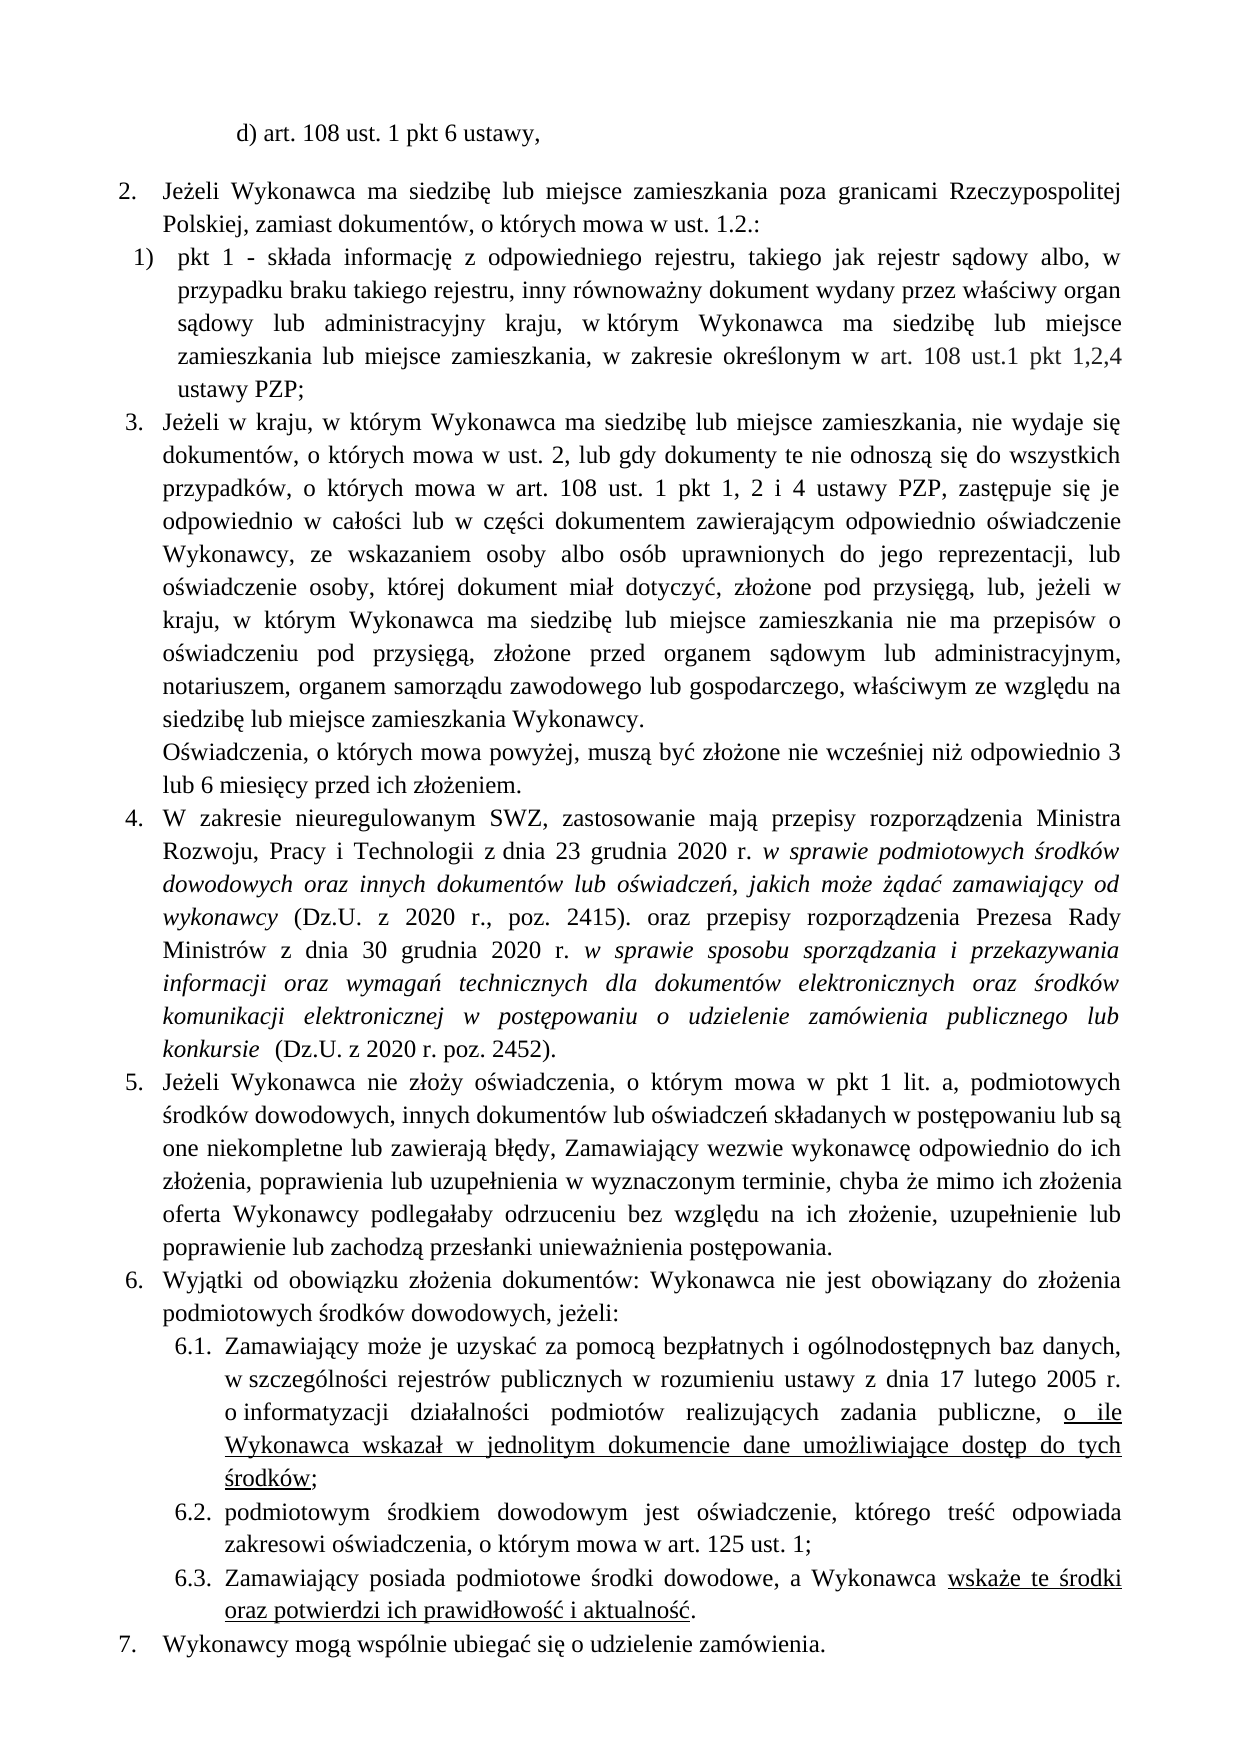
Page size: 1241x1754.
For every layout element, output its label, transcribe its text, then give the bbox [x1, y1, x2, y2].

list Jeżeli w kraju, w którym Wykonawca ma siedzibę lub miejsce zamieszkania, nie wydaje się dokumentów, o których mowa w ust. 2, lub gdy dokumenty te nie odnoszą się do wszystkich przypadków, o których mowa w art. 108 ust. 1 pkt 1, 2 i 4 ustawy PZP, zastępuje się je odpowiednio w całości lub w części dokumentem zawierającym odpowiednio oświadczenie Wykonawcy, ze wskazaniem osoby albo osób uprawnionych do jego reprezentacji, lub oświadczenie osoby, której dokument miał dotyczyć, złożone pod przysięgą, lub, jeżeli w kraju, w którym Wykonawca ma siedzibę lub miejsce zamieszkania nie ma przepisów o oświadczeniu pod przysięgą, złożone przed organem sądowym lub administracyjnym, notariuszem, organem samorządu zawodowego lub gospodarczego, właściwym ze względu na siedzibę lub miejsce zamieszkania Wykonawcy. [125, 407, 1122, 733]
list Zamawiający może je uzyskać za pomocą bezpłatnych i ogólnodostępnych baz danych, w szczególności rejestrów publicznych w rozumieniu ustawy z dnia 17 lutego 2005 r. o informatyzacji działalności podmiotów realizujących zadania publiczne, o ile Wykonawca wskazał w jednolitym dokumencie dane umożliwiające dostęp do tych środków; [174, 1331, 1122, 1492]
list Zamawiający posiada podmiotowe środki dowodowe, a Wykonawca wskaże te środki oraz potwierdzi ich prawidłowość i aktualność. [174, 1563, 1122, 1624]
list Wyjątki od obowiązku złożenia dokumentów: Wykonawca nie jest obowiązany do złożenia podmiotowych środków dowodowych, jeżeli: [125, 1265, 1122, 1327]
list podmiotowym środkiem dowodowym jest oświadczenie, którego treść odpowiada zakresowi oświadczenia, o którym mowa w art. 125 ust. 1; [174, 1497, 1122, 1558]
list Oświadczenia, o których mowa powyżej, muszą być złożone nie wcześniej niż odpowiednio 3 lub 6 miesięcy przed ich złożeniem. [162, 737, 1122, 799]
list pkt 1 - składa informację z odpowiedniego rejestru, takiego jak rejestr sądowy albo, w przypadku braku takiego rejestru, inny równoważny dokument wydany przez właściwy organ sądowy lub administracyjny kraju, w którym Wykonawca ma siedzibę lub miejsce zamieszkania lub miejsce zamieszkania, w zakresie określonym w art. 108 ust.1 pkt 1,2,4 ustawy PZP; [133, 242, 1122, 403]
text d) art. 108 ust. 1 pkt 6 ustawy, [236, 118, 1122, 147]
list Jeżeli Wykonawca ma siedzibę lub miejsce zamieszkania poza granicami Rzeczypospolitej Polskiej, zamiast dokumentów, o których mowa w ust. 1.2.: [118, 176, 1122, 237]
list W zakresie nieuregulowanym SWZ, zastosowanie mają przepisy rozporządzenia Ministra Rozwoju, Pracy i Technologii z dnia 23 grudnia 2020 r. w sprawie podmiotowych środków dowodowych oraz innych dokumentów lub oświadczeń, jakich może żądać zamawiający od wykonawcy (Dz.U. z 2020 r., poz. 2415). oraz przepisy rozporządzenia Prezesa Rady Ministrów z dnia 30 grudnia 2020 r. w sprawie sposobu sporządzania i przekazywania informacji oraz wymagań technicznych dla dokumentów elektronicznych oraz środków komunikacji elektronicznej w postępowaniu o udzielenie zamówienia publicznego lub konkursie (Dz.U. z 2020 r. poz. 2452). [125, 803, 1122, 1063]
list Wykonawcy mogą wspólnie ubiegać się o udzielenie zamówienia. [118, 1629, 1122, 1657]
list Jeżeli Wykonawca nie złoży oświadczenia, o którym mowa w pkt 1 lit. a, podmiotowych środków dowodowych, innych dokumentów lub oświadczeń składanych w postępowaniu lub są one niekompletne lub zawierają błędy, Zamawiający wezwie wykonawcę odpowiednio do ich złożenia, poprawienia lub uzupełnienia w wyznaczonym terminie, chyba że mimo ich złożenia oferta Wykonawcy podlegałaby odrzuceniu bez względu na ich złożenie, uzupełnienie lub poprawienie lub zachodzą przesłanki unieważnienia postępowania. [125, 1067, 1122, 1261]
